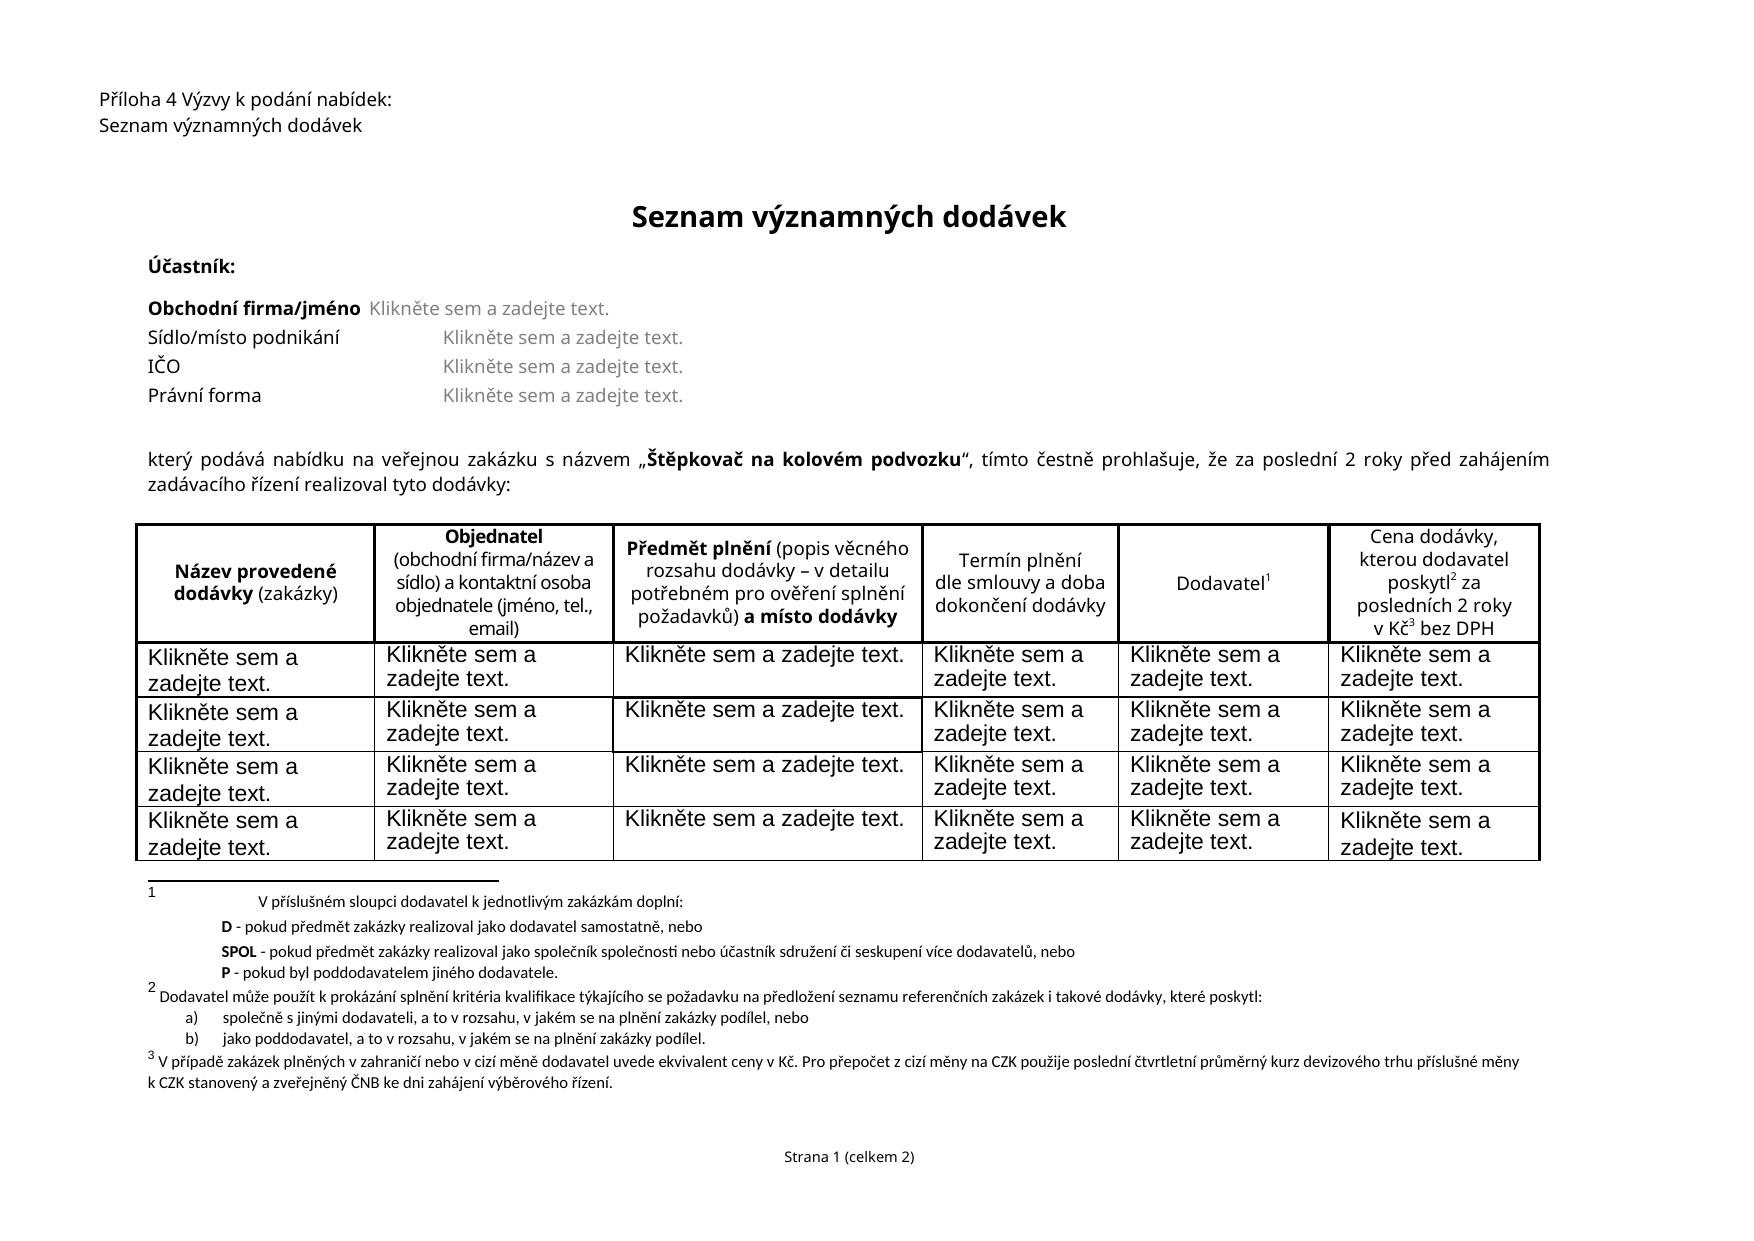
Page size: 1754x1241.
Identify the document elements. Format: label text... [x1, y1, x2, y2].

table_header Objednatel (obchodní firma/název a sídlo) a kontaktní osoba objednatele (jméno, tel., email) [376, 526, 612, 641]
table_header Předmět plnění (popis věcného rozsahu dodávky – v detailu potřebném pro ověření splnění požadavků) a místo dodávky [615, 526, 921, 641]
text který podává nabídku na veřejnou zakázku s názvem „“, tímto čestně prohlašuje, že za poslední 2 roky před zahájením zadávacího řízení realizoval tyto dodávky: [148, 446, 1551, 497]
text Účastník: [148, 249, 1551, 279]
table_header Cena dodávky, kterou dodavatel poskytl za posledních 2 roky v Kč bez DPH [1331, 526, 1538, 641]
text Sídlo/místo podnikání [148, 321, 1551, 350]
text Obchodní firma/jméno [148, 292, 1551, 321]
table_header Termín plnění dle smlouvy a doba dokončení dodávky [924, 526, 1117, 641]
title Seznam významných dodávek [148, 196, 1551, 236]
text IČO [148, 350, 1551, 379]
table_header Dodavatel [1120, 526, 1327, 641]
table_header Název provedené dodávky (zakázky) [138, 526, 373, 641]
text Právní forma [148, 379, 1551, 408]
